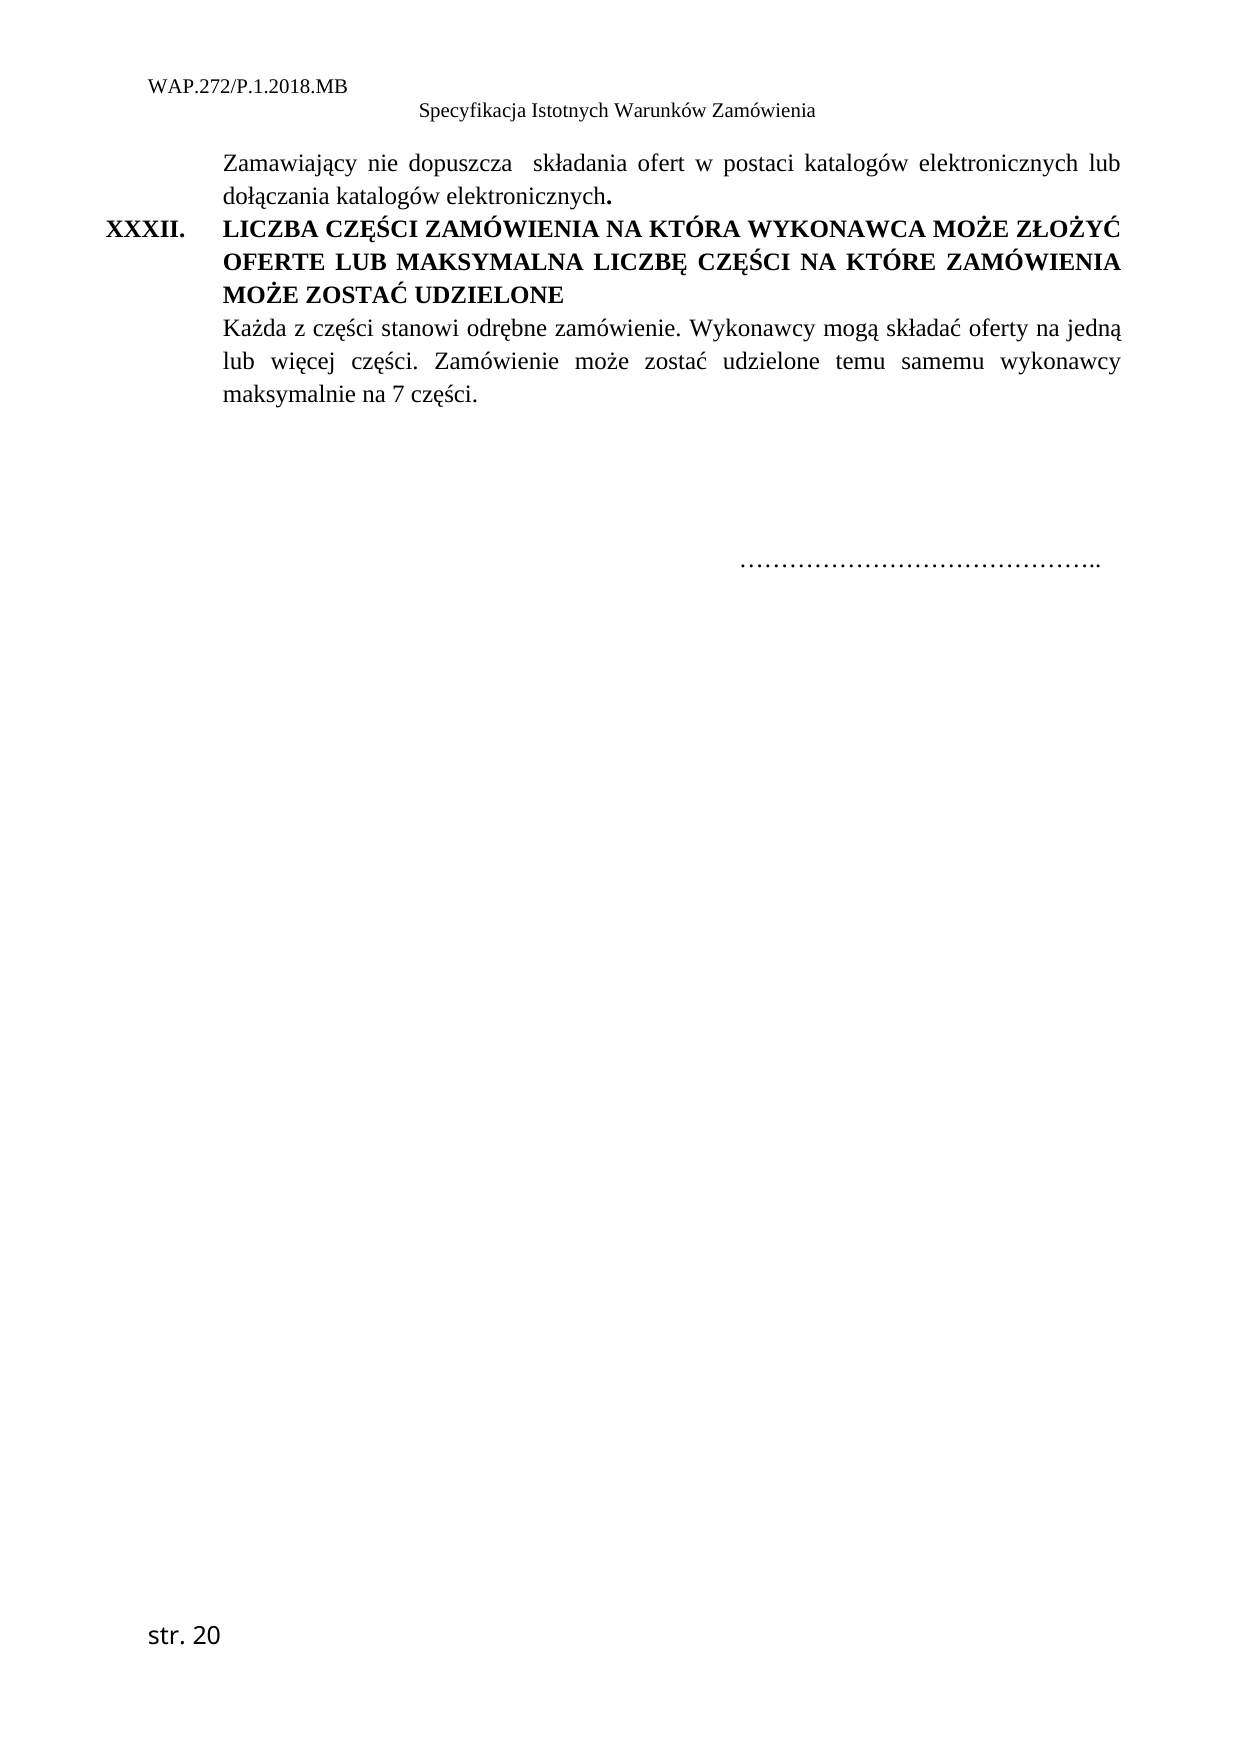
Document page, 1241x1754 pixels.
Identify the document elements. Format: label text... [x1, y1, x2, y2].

list Każda z części stanowi odrębne zamówienie. Wykonawcy mogą składać oferty na jedną lub więcej części. Zamówienie może zostać udzielone temu samemu wykonawcy maksymalnie na 7 części. [223, 313, 1122, 408]
list Zamawiający nie dopuszcza składania ofert w postaci katalogów elektronicznych lub dołączania katalogów elektronicznych. [223, 148, 1122, 209]
list …………………………………….. [223, 544, 1122, 573]
list LICZBA CZĘŚCI ZAMÓWIENIA NA KTÓRA WYKONAWCA MOŻE ZŁOŻYĆ OFERTE LUB MAKSYMALNA LICZBĘ CZĘŚCI NA KTÓRE ZAMÓWIENIA MOŻE ZOSTAĆ UDZIELONE [185, 214, 1122, 308]
